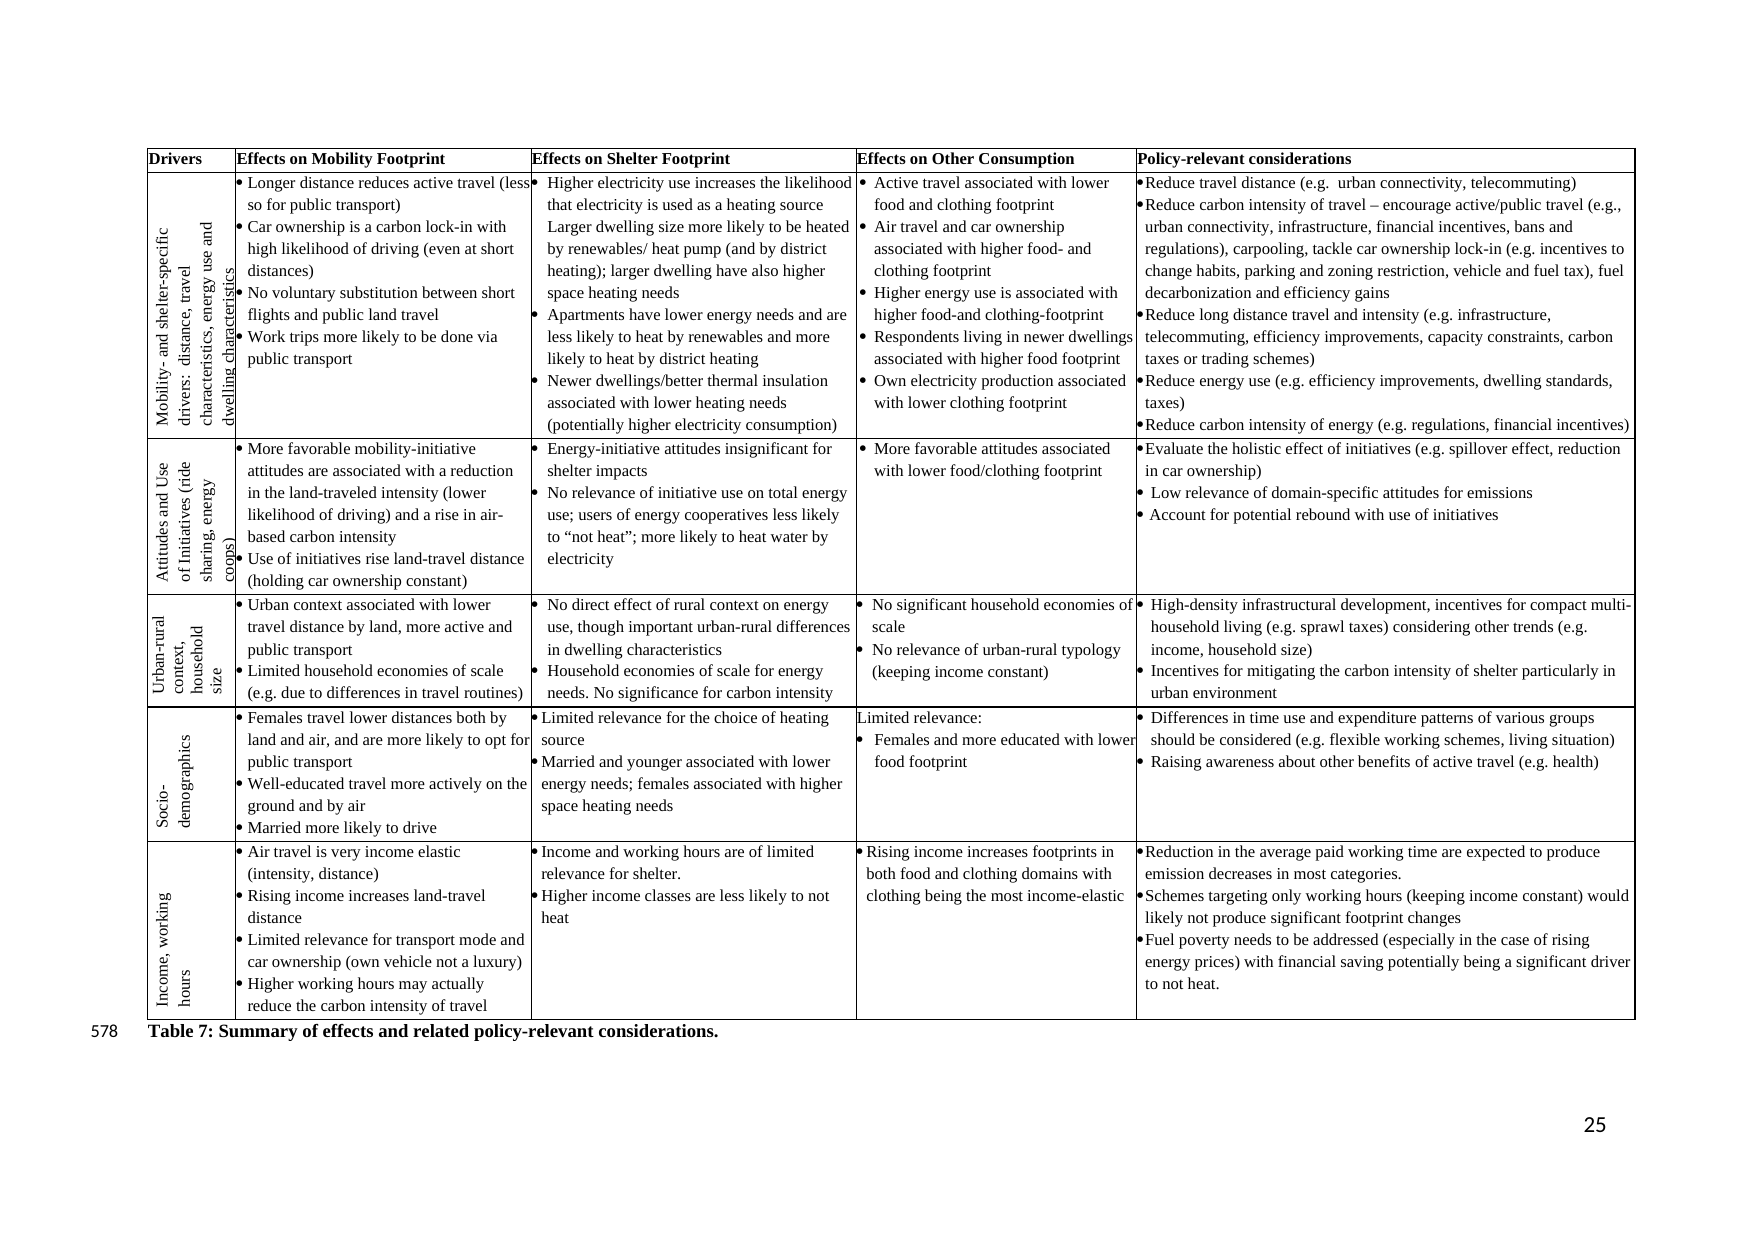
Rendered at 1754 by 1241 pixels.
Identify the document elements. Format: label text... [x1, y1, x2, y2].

table_cell Higher electricity use increases the likelihood that electricity is used as a heating source Larger dwelling size more likely to be heated by renewables/ heat pump (and by district heating); larger dwelling have also higher space heating needs Apartments have lower energy needs and are less likely to heat by renewables and more likely to heat by district heating Newer dwellings/better thermal insulation associated with lower heating needs (potentially higher electricity consumption) [532, 173, 856, 438]
table_header Effects on Other Consumption [857, 149, 1136, 172]
table_cell Females travel lower distances both by land and air, and are more likely to opt for public transport Well-educated travel more actively on the ground and by air Married more likely to drive [236, 708, 531, 841]
table_header Drivers [148, 149, 235, 172]
table_cell Active travel associated with lower food and clothing footprint Air travel and car ownership associated with higher food- and clothing footprint Higher energy use is associated with higher food-and clothing-footprint Respondents living in newer dwellings associated with higher food footprint Own electricity production associated with lower clothing footprint [857, 173, 1136, 438]
table_cell Longer distance reduces active travel (less so for public transport) Car ownership is a carbon lock-in with high likelihood of driving (even at short distances) No voluntary substitution between short flights and public land travel Work trips more likely to be done via public transport [236, 173, 531, 438]
table_cell Rising income increases footprints in both food and clothing domains with clothing being the most income-elastic [857, 842, 1136, 1019]
table_cell Income and working hours are of limited relevance for shelter. Higher income classes are less likely to not heat [532, 842, 856, 1019]
table_cell Limited relevance for the choice of heating source Married and younger associated with lower energy needs; females associated with higher space heating needs [532, 708, 856, 841]
table_cell Urban-rural context, household size [148, 595, 235, 706]
table_cell Evaluate the holistic effect of initiatives (e.g. spillover effect, reduction in car ownership) Low relevance of domain-specific attitudes for emissions Account for potential rebound with use of initiatives [1137, 439, 1634, 594]
table_cell Urban context associated with lower travel distance by land, more active and public transport Limited household economies of scale (e.g. due to differences in travel routines) [236, 595, 531, 706]
table_cell Socio-demographics [148, 708, 235, 841]
table_cell High-density infrastructural development, incentives for compact multi-household living (e.g. sprawl taxes) considering other trends (e.g. income, household size) Incentives for mitigating the carbon intensity of shelter particularly in urban environment [1137, 595, 1634, 706]
text Table 7: Summary of effects and related policy-relevant considerations. [148, 1020, 1606, 1042]
table_cell More favorable attitudes associated with lower food/clothing footprint [857, 439, 1136, 594]
table_cell Mobility- and shelter-specific drivers: distance, travel characteristics, energy use and dwelling characteristics [148, 173, 235, 438]
table_cell No significant household economies of scale No relevance of urban-rural typology (keeping income constant) [857, 595, 1136, 706]
table_cell More favorable mobility-initiative attitudes are associated with a reduction in the land-traveled intensity (lower likelihood of driving) and a rise in air-based carbon intensity Use of initiatives rise land-travel distance (holding car ownership constant) [236, 439, 531, 594]
table_cell Reduce travel distance (e.g. urban connectivity, telecommuting) Reduce carbon intensity of travel – encourage active/public travel (e.g., urban connectivity, infrastructure, financial incentives, bans and regulations), carpooling, tackle car ownership lock-in (e.g. incentives to change habits, parking and zoning restriction, vehicle and fuel tax), fuel decarbonization and efficiency gains Reduce long distance travel and intensity (e.g. infrastructure, telecommuting, efficiency improvements, capacity constraints, carbon taxes or trading schemes) Reduce energy use (e.g. efficiency improvements, dwelling standards, taxes) Reduce carbon intensity of energy (e.g. regulations, financial incentives) [1137, 173, 1634, 438]
table_header Effects on Mobility Footprint [236, 149, 531, 172]
table_header Effects on Shelter Footprint [532, 149, 856, 172]
table_cell Energy-initiative attitudes insignificant for shelter impacts No relevance of initiative use on total energy use; users of energy cooperatives less likely to “not heat”; more likely to heat water by electricity [532, 439, 856, 594]
table_cell Attitudes and Use of Initiatives (ride sharing, energy coops) [148, 439, 235, 594]
table_cell Air travel is very income elastic (intensity, distance) Rising income increases land-travel distance Limited relevance for transport mode and car ownership (own vehicle not a luxury) Higher working hours may actually reduce the carbon intensity of travel [236, 842, 531, 1019]
table_cell No direct effect of rural context on energy use, though important urban-rural differences in dwelling characteristics Household economies of scale for energy needs. No significance for carbon intensity [532, 595, 856, 706]
table_cell Differences in time use and expenditure patterns of various groups should be considered (e.g. flexible working schemes, living situation) Raising awareness about other benefits of active travel (e.g. health) [1137, 708, 1634, 841]
table_cell Limited relevance: Females and more educated with lower food footprint [857, 708, 1136, 841]
table_cell Income, working hours [148, 842, 235, 1019]
table_header Policy-relevant considerations [1137, 149, 1634, 172]
table_cell Reduction in the average paid working time are expected to produce emission decreases in most categories. Schemes targeting only working hours (keeping income constant) would likely not produce significant footprint changes Fuel poverty needs to be addressed (especially in the case of rising energy prices) with financial saving potentially being a significant driver to not heat. [1137, 842, 1634, 1019]
